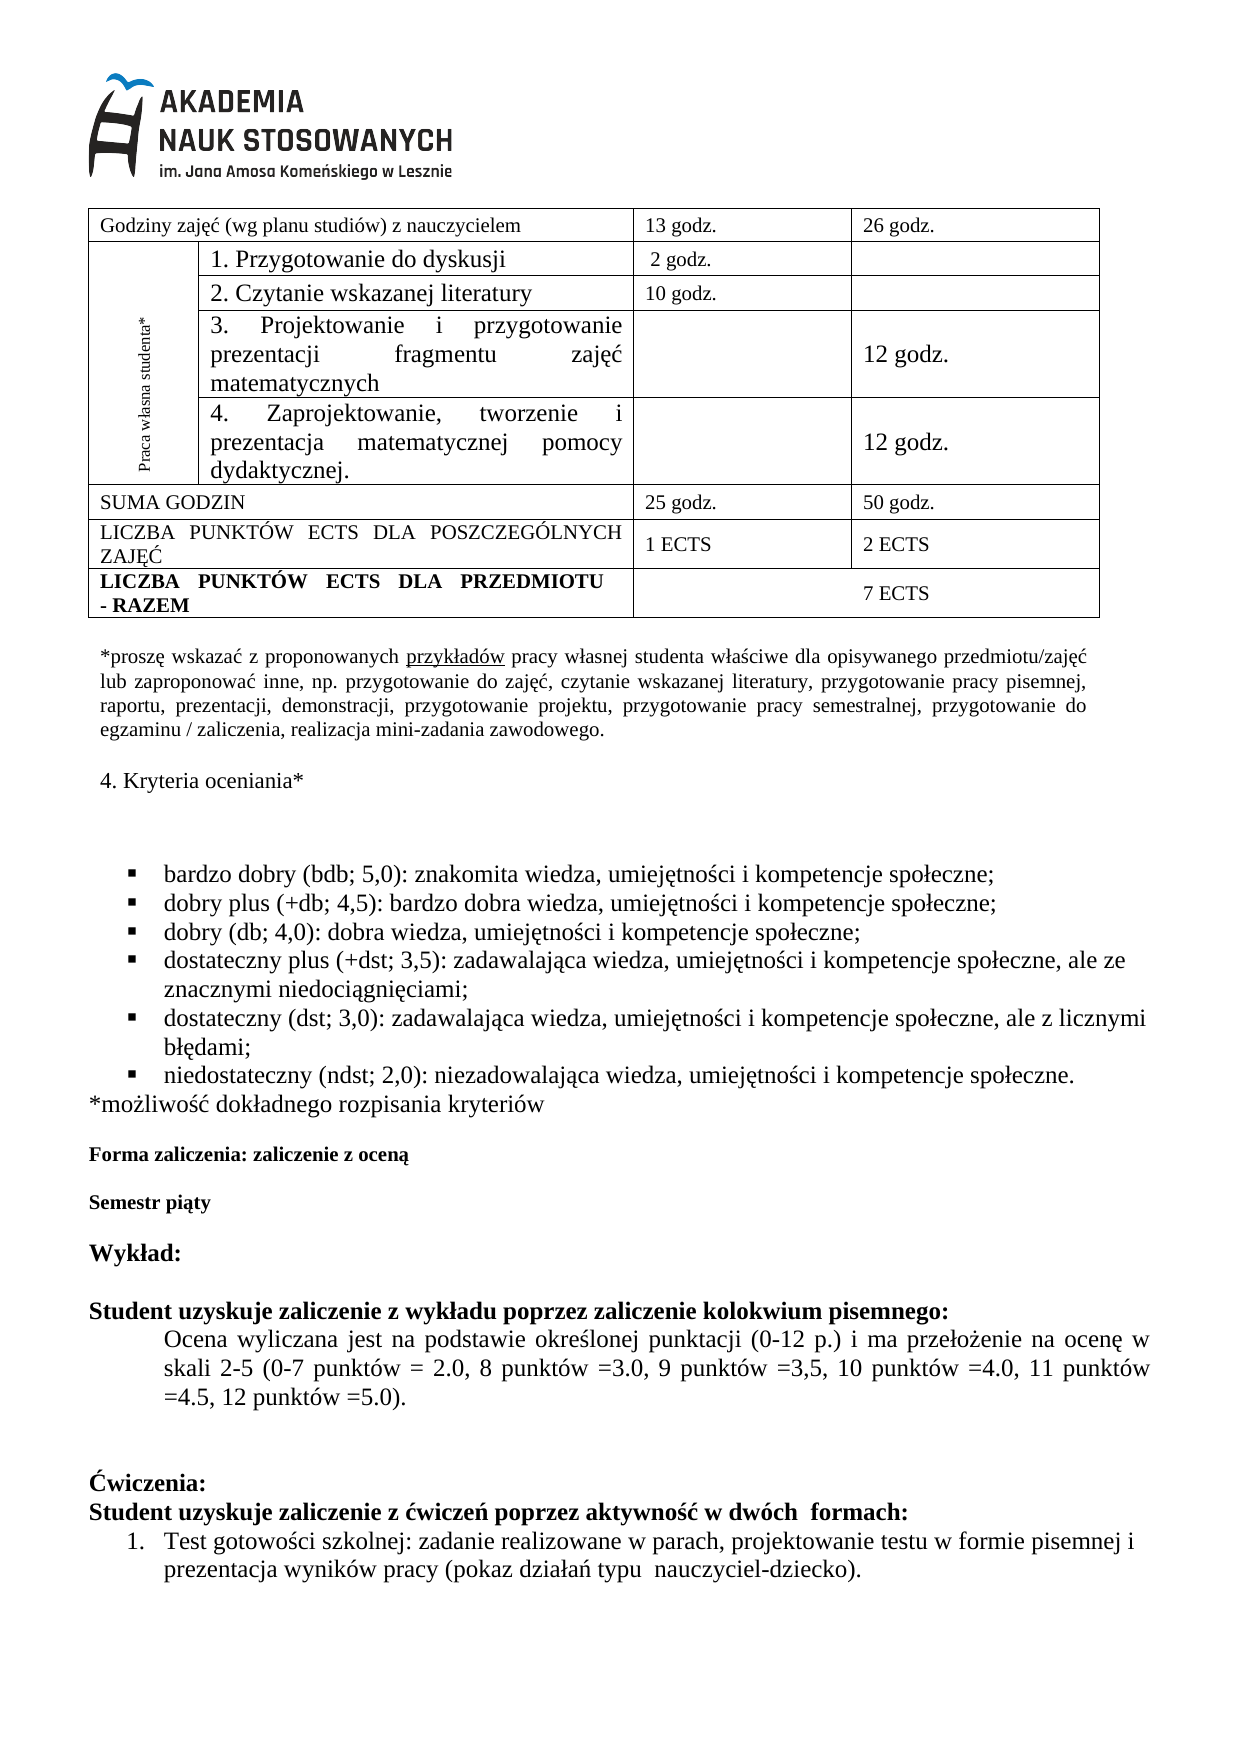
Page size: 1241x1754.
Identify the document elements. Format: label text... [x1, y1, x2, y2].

text Wykład: [89, 1238, 1152, 1267]
picture [88, 73, 452, 180]
table_cell SUMA GODZIN [89, 485, 633, 519]
table_cell [634, 311, 851, 397]
list dobry plus (+db; 4,5): bardzo dobra wiedza, umiejętności i kompetencje społeczne; [126, 888, 1152, 917]
table_cell *proszę wskazać z proponowanych przykładów pracy własnej studenta właściwe dla opisywanego przedmiotu/zajęć lub zaproponować inne, np. przygotowanie do zajęć, czytanie wskazanej literatury, przygotowanie pracy pisemnej, raportu, prezentacji, demonstracji, przygotowanie projektu, przygotowanie pracy semestralnej, przygotowanie do egzaminu / zaliczenia, realizacja mini-zadania zawodowego. 4. Kryteria oceniania* [89, 618, 1099, 793]
table_cell 2 godz. [634, 242, 851, 275]
table_cell 2. Czytanie wskazanej literatury [199, 276, 633, 309]
list dobry (db; 4,0): dobra wiedza, umiejętności i kompetencje społeczne; [126, 917, 1152, 945]
table_cell LICZBA PUNKTÓW ECTS DLA PRZEDMIOTU - RAZEM [89, 569, 633, 617]
list Forma zaliczenia: zaliczenie z oceną [89, 1142, 1152, 1166]
list bardzo dobry (bdb; 5,0): znakomita wiedza, umiejętności i kompetencje społeczne; [126, 859, 1152, 888]
table_cell [634, 569, 852, 617]
list Semestr piąty [89, 1190, 1152, 1214]
table_cell 12 godz. [852, 311, 1099, 397]
table_cell Godziny zajęć (wg planu studiów) z nauczycielem [89, 209, 633, 241]
table_cell 50 godz. [852, 485, 1099, 519]
list dostateczny (dst; 3,0): zadawalająca wiedza, umiejętności i kompetencje społeczne, ale z licznymi błędami; [126, 1003, 1152, 1060]
list *możliwość dokładnego rozpisania kryteriów [89, 1089, 1152, 1118]
table_cell [634, 398, 851, 484]
text Student uzyskuje zaliczenie z ćwiczeń poprzez aktywność w dwóch formach: [89, 1497, 1152, 1526]
table_cell LICZBA PUNKTÓW ECTS DLA POSZCZEGÓLNYCH ZAJĘĆ [89, 520, 633, 568]
table_cell 13 godz. [634, 209, 851, 241]
table_cell 7 ECTS [852, 569, 1099, 617]
table_cell Praca własna studenta* [89, 242, 198, 484]
list dostateczny plus (+dst; 3,5): zadawalająca wiedza, umiejętności i kompetencje społeczne, ale ze znacznymi niedociągnięciami; [126, 945, 1152, 1003]
table_cell 1 ECTS [634, 520, 851, 568]
list niedostateczny (ndst; 2,0): niezadowalająca wiedza, umiejętności i kompetencje społeczne. [126, 1060, 1152, 1089]
table_cell 2 ECTS [852, 520, 1099, 568]
table_cell 1. Przygotowanie do dyskusji [199, 242, 633, 275]
table_cell 10 godz. [634, 276, 851, 309]
table_cell [852, 242, 1099, 275]
table_cell [852, 276, 1099, 309]
table_cell 3. Projektowanie i przygotowanie prezentacji fragmentu zajęć matematycznych [199, 311, 633, 397]
table_cell 26 godz. [852, 209, 1099, 241]
text Student uzyskuje zaliczenie z wykładu poprzez zaliczenie kolokwium pisemnego: [89, 1296, 1152, 1324]
list Test gotowości szkolnej: zadanie realizowane w parach, projektowanie testu w formie pisemnej i prezentacja wyników pracy (pokaz działań typu nauczyciel-dziecko). [126, 1526, 1152, 1583]
text Ćwiczenia: [89, 1468, 1152, 1497]
table_cell 12 godz. [852, 398, 1099, 484]
table_cell 4. Zaprojektowanie, tworzenie i prezentacja matematycznej pomocy dydaktycznej. [199, 398, 633, 484]
table_cell 25 godz. [634, 485, 851, 519]
